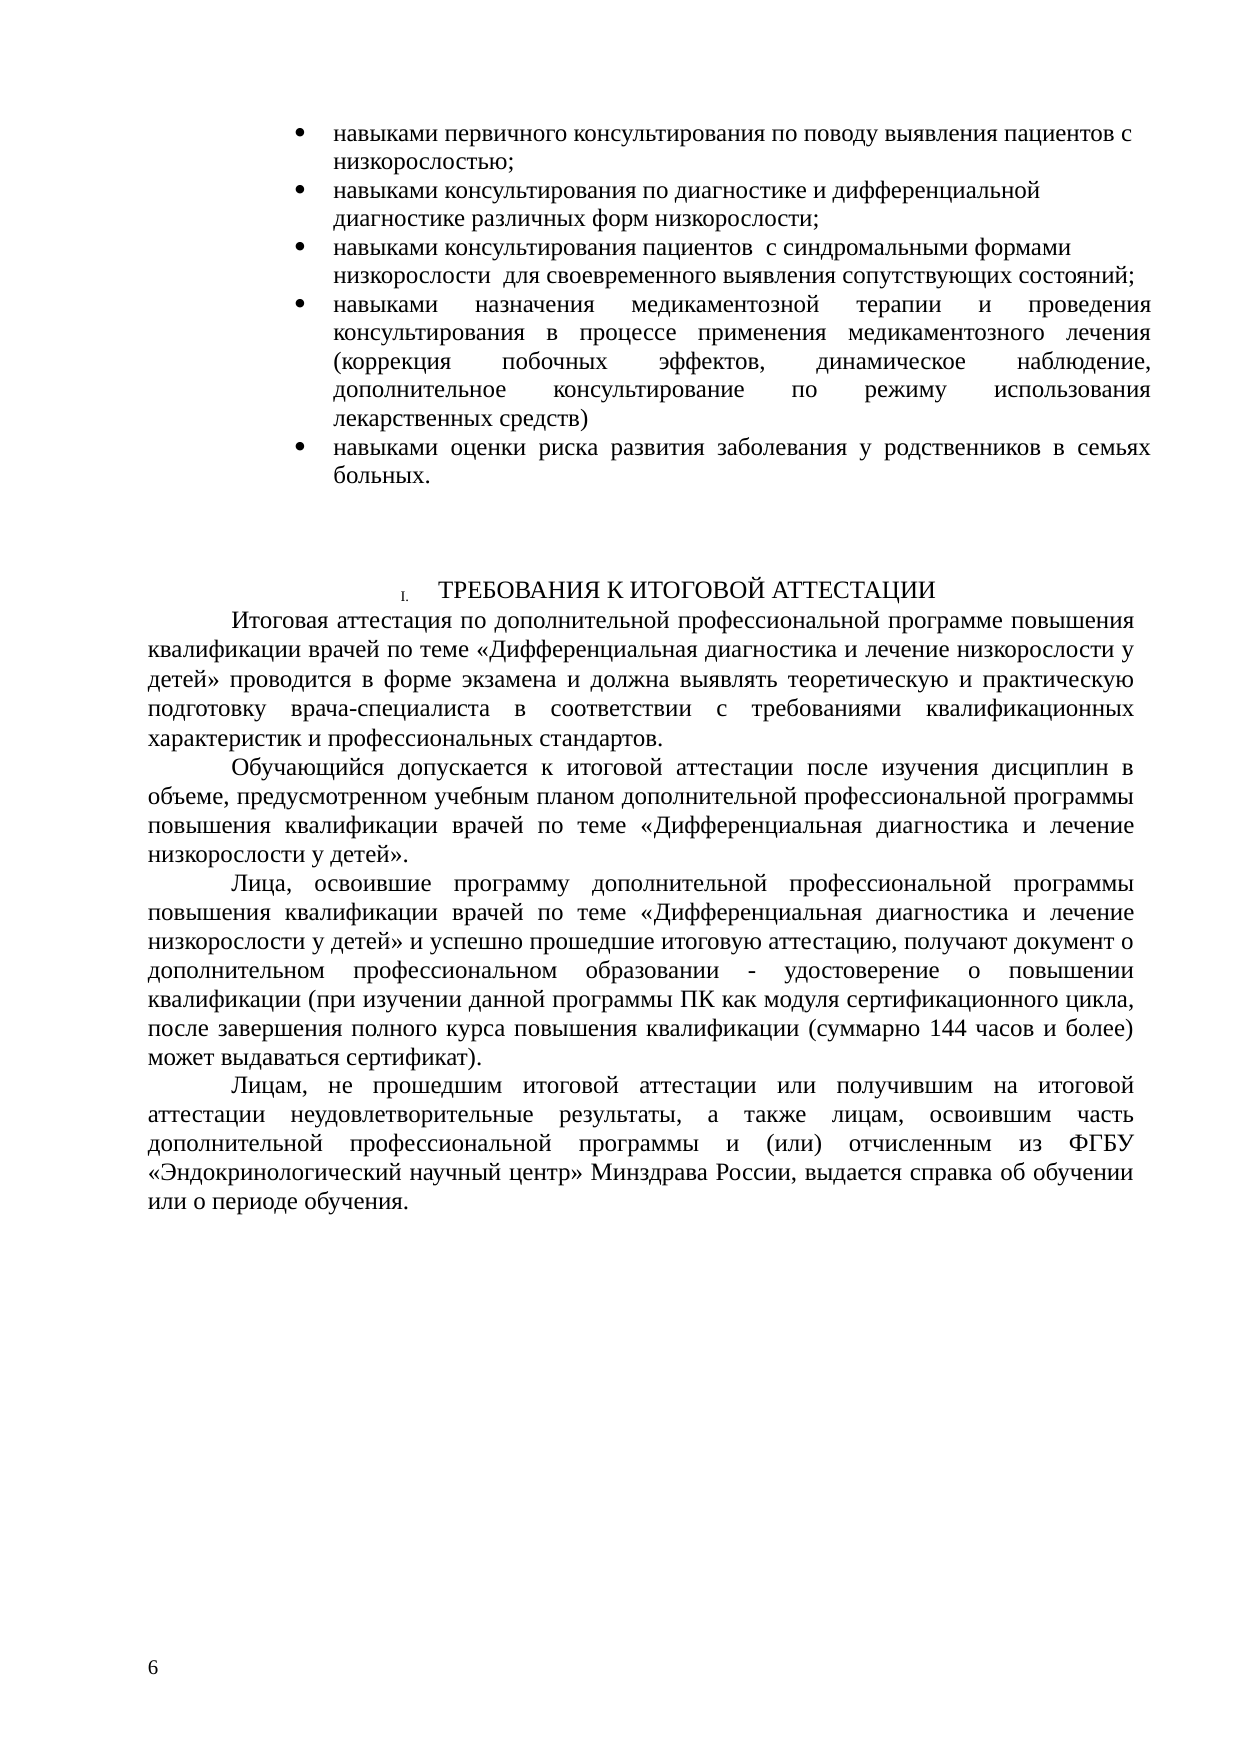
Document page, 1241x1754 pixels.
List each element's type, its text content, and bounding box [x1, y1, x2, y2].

text Лица, освоившие программу дополнительной профессиональной программы повышения квалификации врачей по теме «Дифференциальная диагностика и лечение низкорослости у детей» и успешно прошедшие итоговую аттестацию, получают документ о дополнительном профессиональном образовании - удостоверение о повышении квалификации (при изучении данной программы ПК как модуля сертификационного цикла, после завершения полного курса повышения квалификации (суммарно 144 часов и более) может выдаваться сертификат). [148, 868, 1135, 1071]
text Итоговая аттестация по дополнительной профессиональной программе повышения квалификации врачей по теме «Дифференциальная диагностика и лечение низкорослости у детей» проводится в форме экзамена и должна выявлять теоретическую и практическую подготовку врача-специалиста в соответствии с требованиями квалификационных характеристик и профессиональных стандартов. [148, 605, 1135, 752]
list навыками консультирования пациентов с синдромальными формами низкорослости для своевременного выявления сопутствующих состояний; [296, 232, 1152, 289]
text Обучающийся допускается к итоговой аттестации после изучения дисциплин в объеме, предусмотренном учебным планом дополнительной профессиональной программы повышения квалификации врачей по теме «Дифференциальная диагностика и лечение низкорослости у детей». [148, 752, 1135, 868]
text Лицам, не прошедшим итоговой аттестации или получившим на итоговой аттестации неудовлетворительные результаты, а также лицам, освоившим часть дополнительной профессиональной программы и (или) отчисленным из ФГБУ «Эндокринологический научный центр» Минздрава России, выдается справка об обучении или о периоде обучения. [148, 1071, 1135, 1216]
list ТРЕБОВАНИЯ К ИТОГОВОЙ АТТЕСТАЦИИ [185, 575, 1152, 605]
list навыками оценки риска развития заболевания у родственников в семьях больных. [296, 432, 1152, 489]
list навыками консультирования по диагностике и дифференциальной диагностике различных форм низкорослости; [296, 175, 1152, 232]
list навыками первичного консультирования по поводу выявления пациентов с низкорослостью; [296, 118, 1152, 175]
list навыками назначения медикаментозной терапии и проведения консультирования в процессе применения медикаментозного лечения (коррекция побочных эффектов, динамическое наблюдение, дополнительное консультирование по режиму использования лекарственных средств) [296, 289, 1152, 432]
